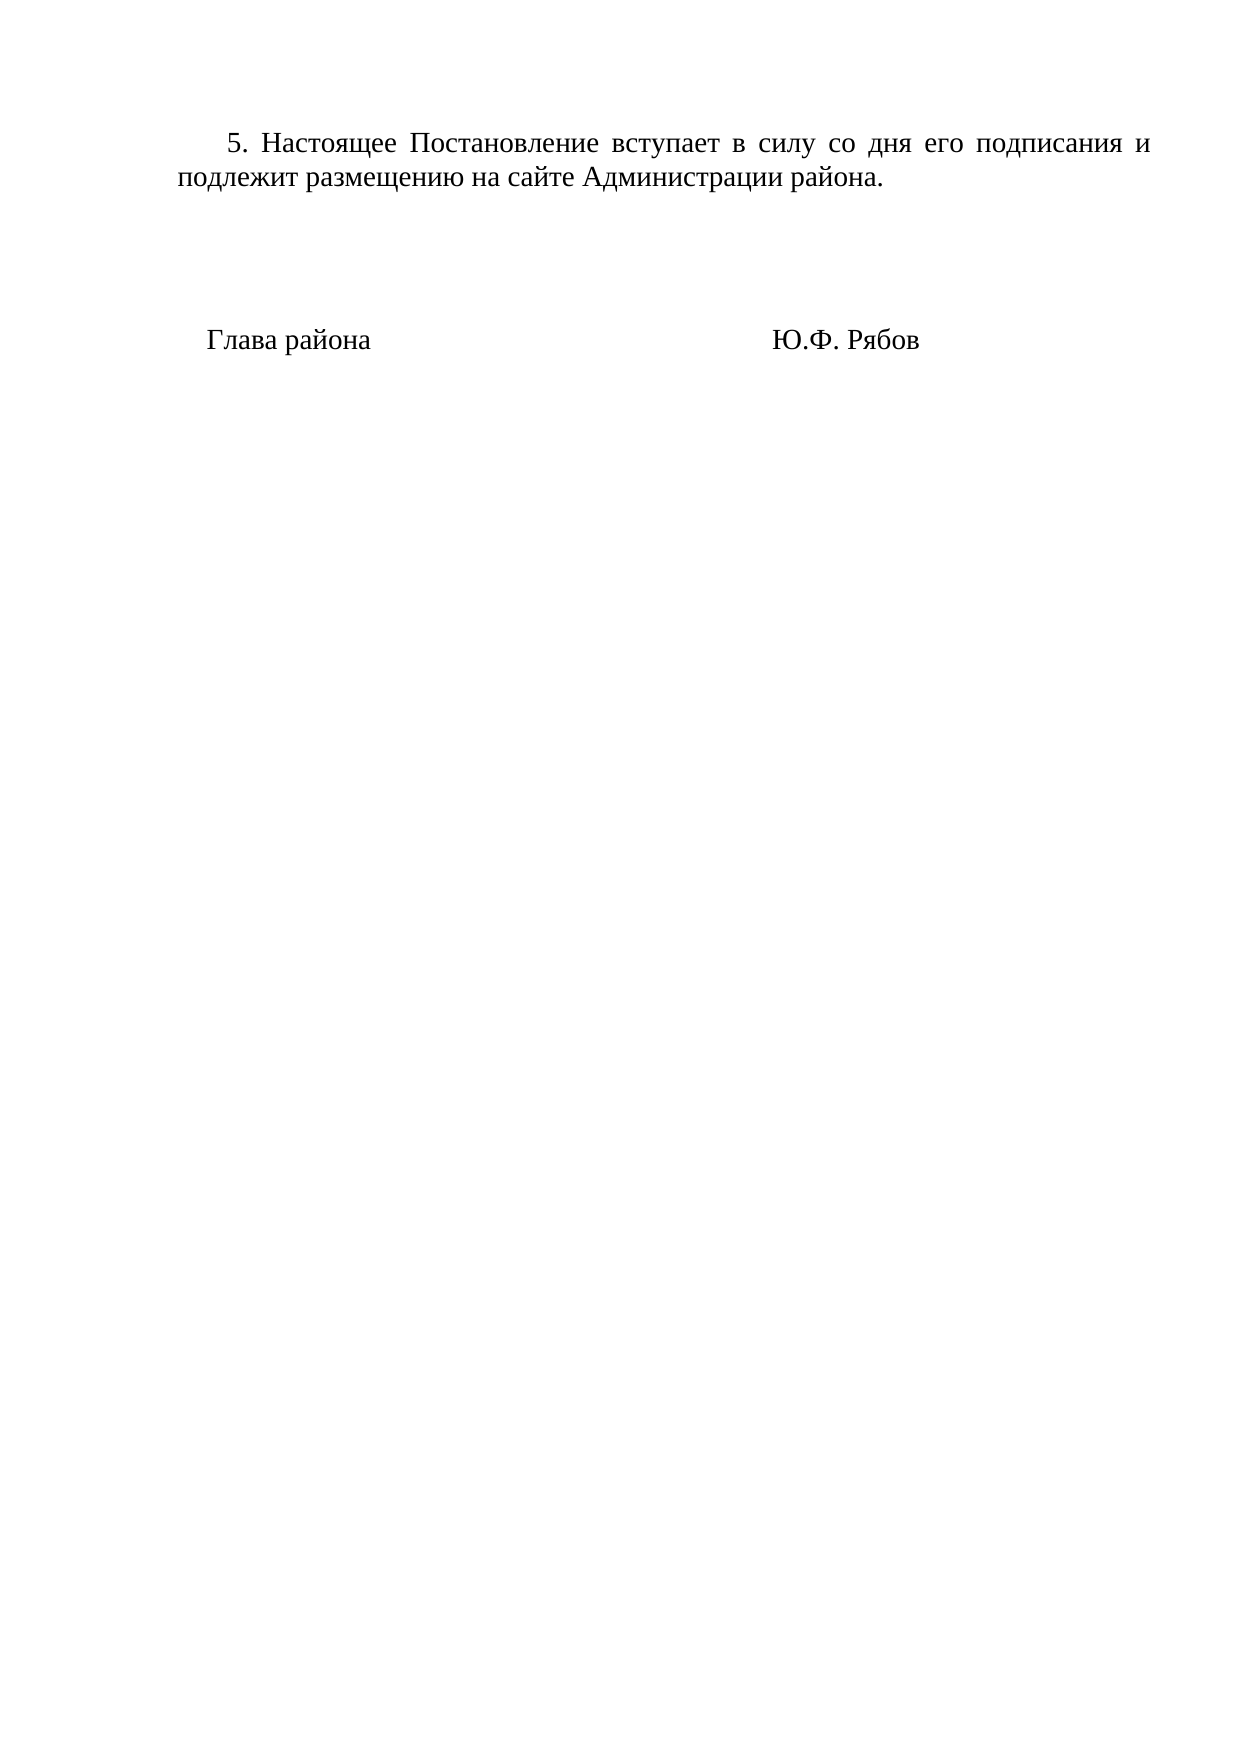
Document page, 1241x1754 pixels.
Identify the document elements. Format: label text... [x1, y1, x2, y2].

text 5. Настоящее Постановление вступает в силу со дня его подписания и подлежит размещению на сайте Администрации района. [177, 125, 1152, 192]
text Глава района Ю.Ф. Рябов [177, 322, 1152, 355]
